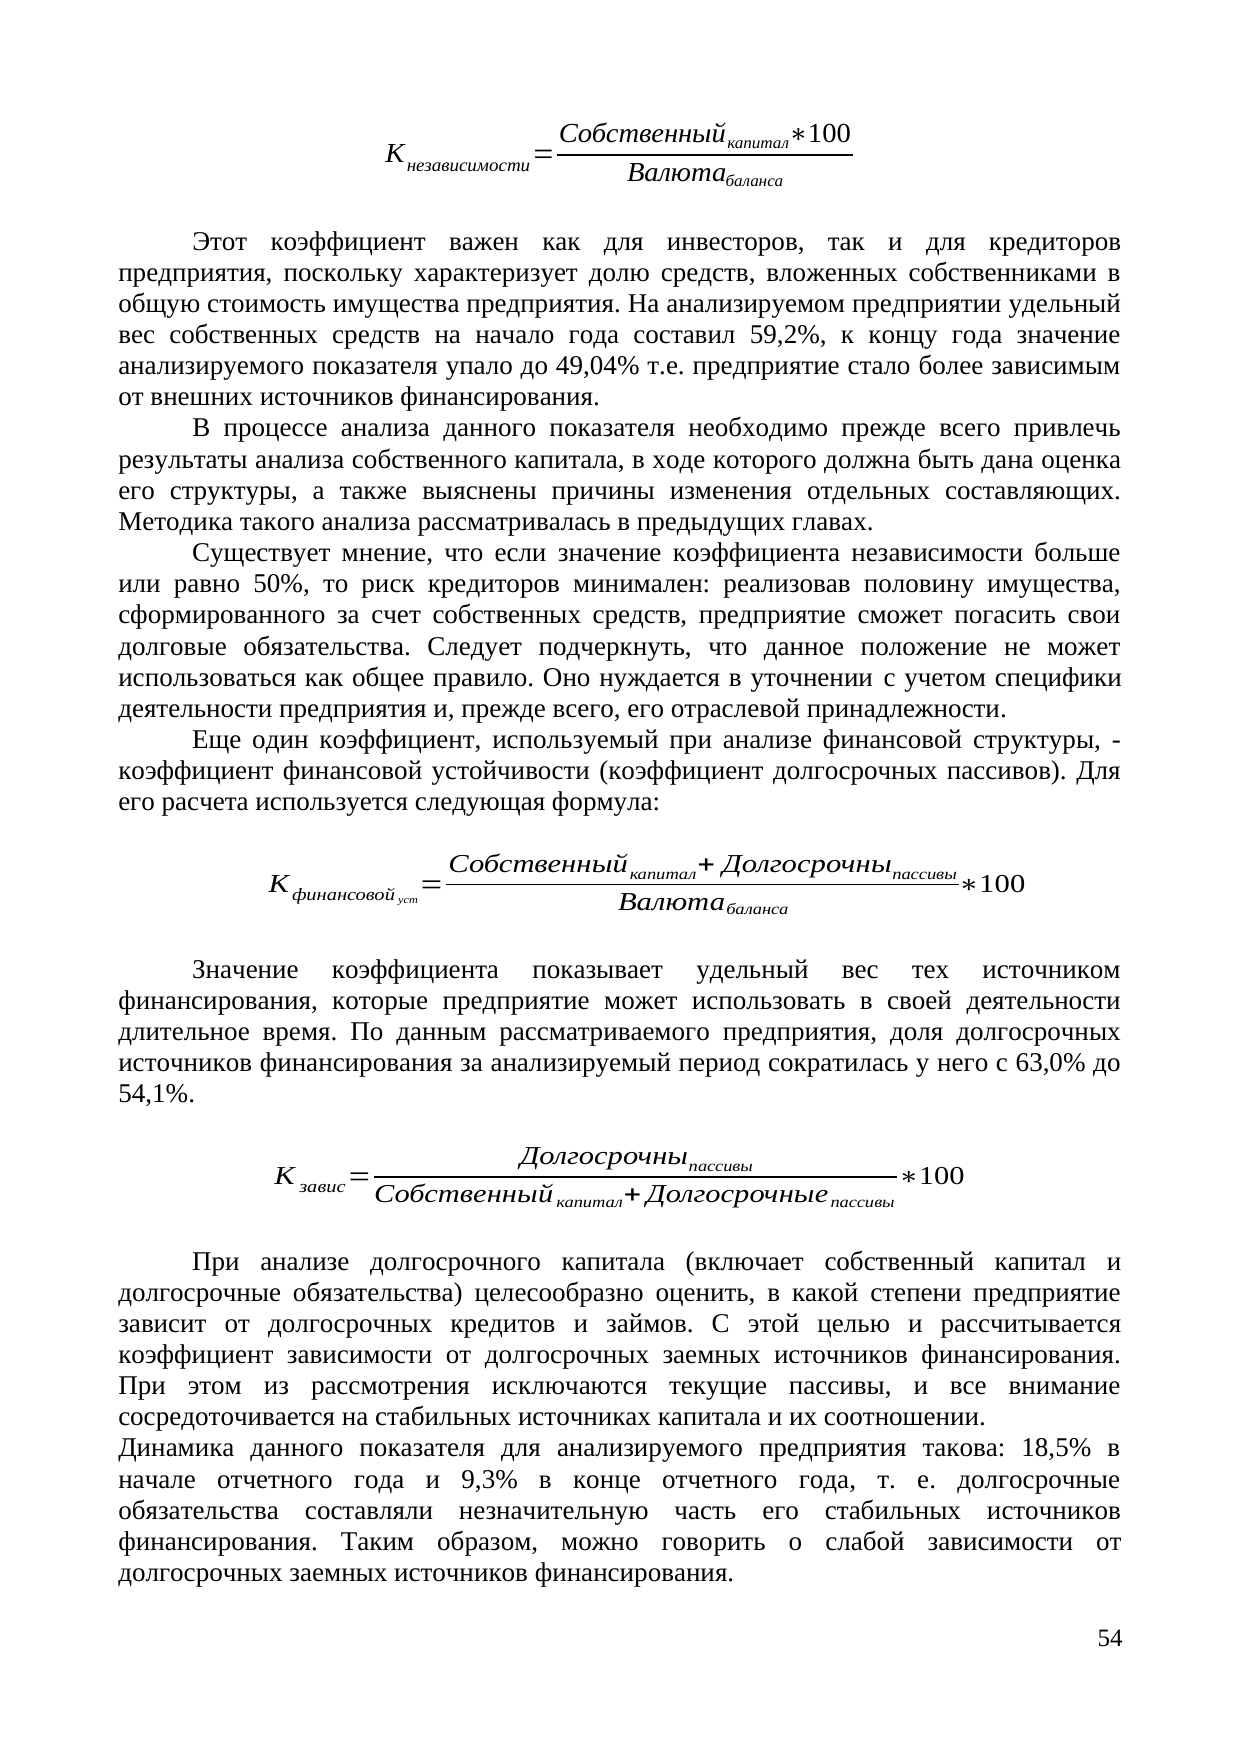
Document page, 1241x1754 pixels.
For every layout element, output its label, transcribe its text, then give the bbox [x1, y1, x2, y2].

text Этот коэффициент важен как для инвесторов, так и для кредиторов предприятия, поскольку характеризует долю средств, вложенных собственниками в общую стоимость имущества предприятия. На анализируемом предприятии удельный вес собственных средств на начало года составил 59,2%, к концу года значение анализируемого показателя упало до 49,04% т.е. предприятие стало более зависимым от внешних источников финансирования. [118, 225, 1122, 412]
text При анализе долгосрочного капитала (включает собственный капитал и долгосрочные обязательства) целесообразно оценить, в какой степени предприятие зависит от долгосрочных кредитов и займов. С этой целью и рассчитывается коэффициент зависимости от долгосрочных заемных источников финансирования. При этом из рассмотрения исключаются текущие пассивы, и все внимание сосредоточивается на стабильных источниках капитала и их соотношении. [118, 1245, 1122, 1432]
text Значение коэффициента показывает удельный вес тех источником финансирования, которые предприятие может использовать в своей деятельности длительное время. По данным рассматриваемого предприятия, доля долгосрочных источников финансирования за анализируемый период сократилась у него с 63,0% до 54,1%. [118, 953, 1122, 1108]
text Еще один коэффициент, используемый при анализе финансовой структуры, - коэффициент финансовой устойчивости (коэффициент долгосрочных пассивов). Для его расчета используется следующая формула: [118, 723, 1122, 816]
text Динамика данного показателя для анализируемого предприятия такова: 18,5% в начале отчетного года и 9,3% в конце отчетного года, т. е. долгосрочные обязательства составляли незначительную часть его стабильных источников финансирования. Таким образом, можно говорить о слабой зависимости от долгосрочных заемных источников финансирования. [118, 1432, 1122, 1587]
text Существует мнение, что если значение коэффициента независимости больше или равно 50%, то риск кредиторов минимален: реализовав половину имущества, сформированного за счет собственных средств, предприятие сможет погасить свои долговые обязательства. Следует подчеркнуть, что данное положение не может использоваться как общее правило. Оно нуждается в уточнении с учетом специфики деятельности предприятия и, прежде всего, его отраслевой принадлежности. [118, 536, 1122, 723]
text В процессе анализа данного показателя необходимо прежде всего привлечь результаты анализа собственного капитала, в ходе которого должна быть дана оценка его структуры, а также выяснены причины изменения отдельных составляющих. Методика такого анализа рассматривалась в предыдущих главах. [118, 412, 1122, 536]
